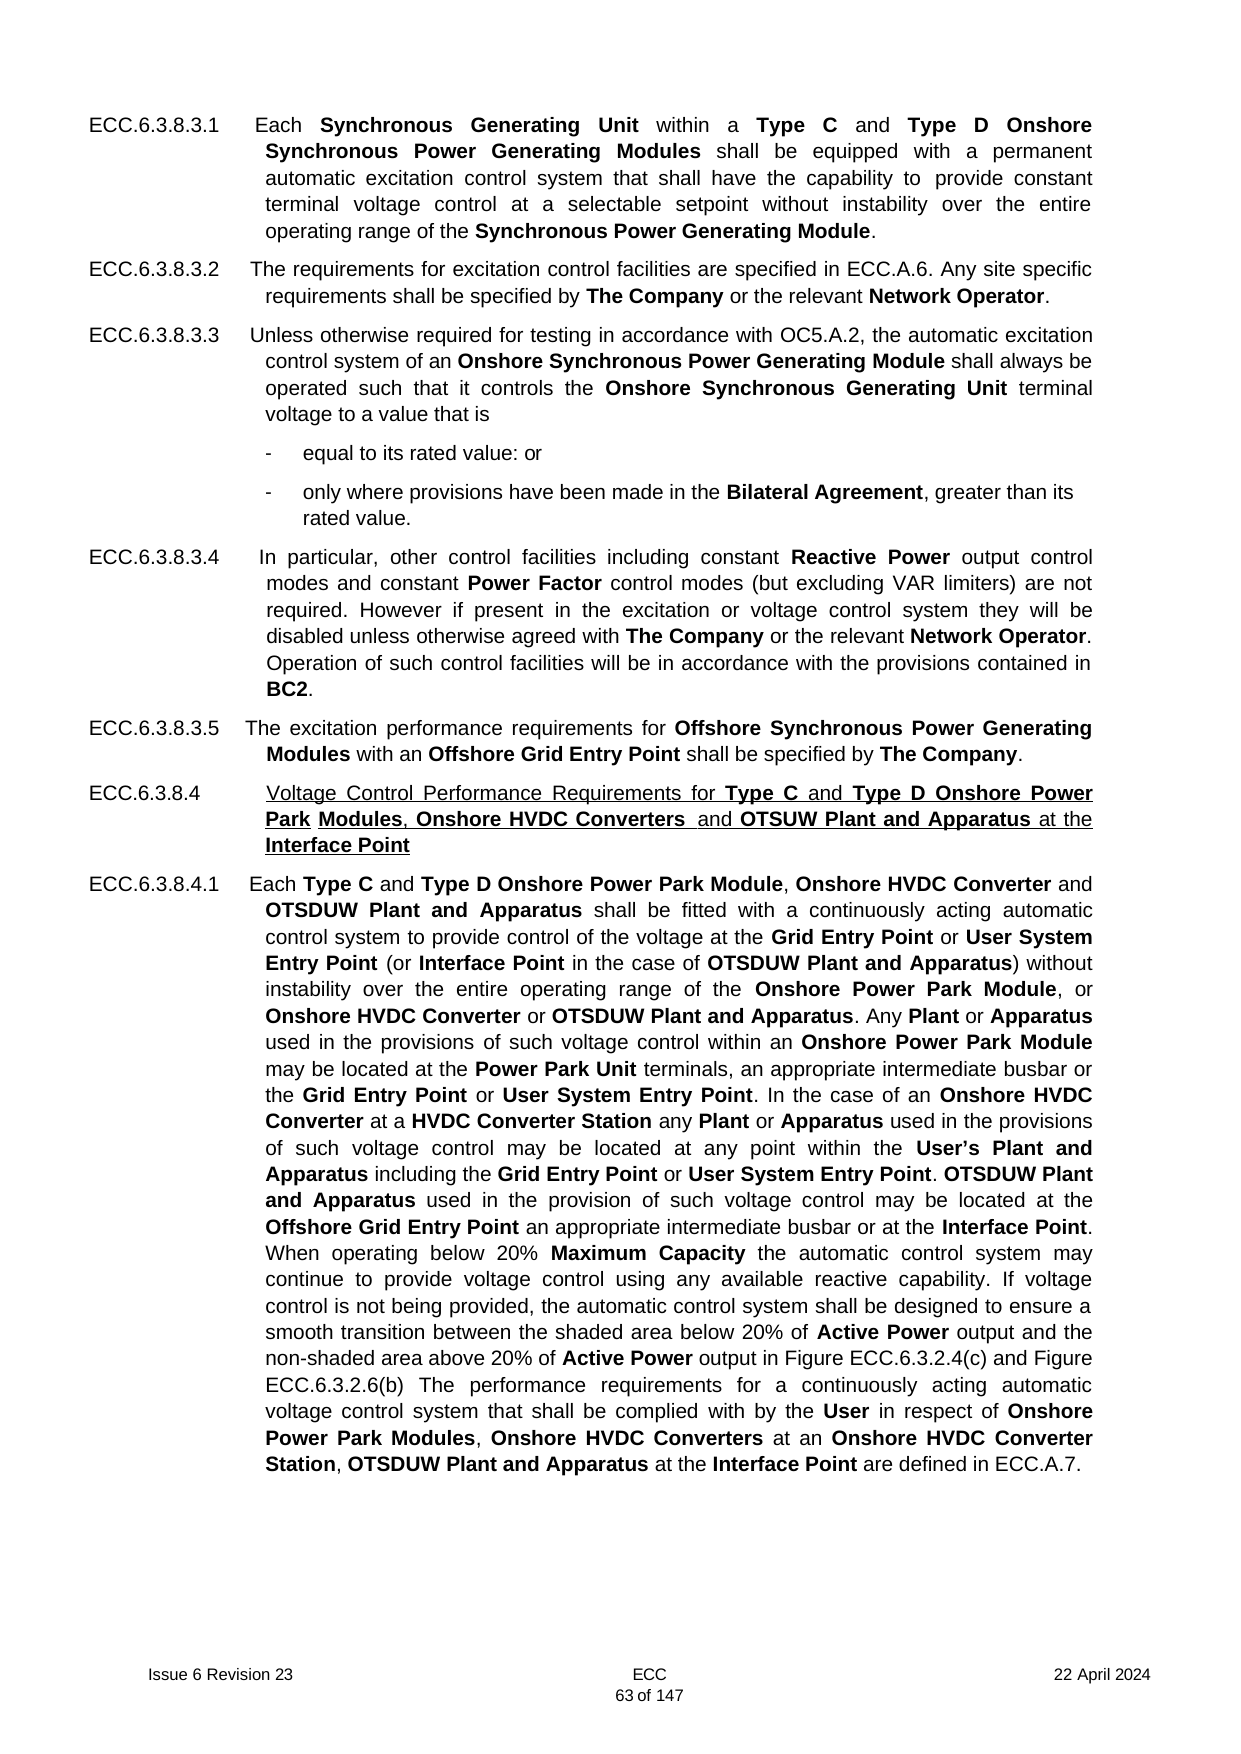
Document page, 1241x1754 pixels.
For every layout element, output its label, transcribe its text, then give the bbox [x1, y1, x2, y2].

text ECC.6.3.8.4.1 Each Type C and Type D Onshore Power Park Module, Onshore HVDC Converter and OTSDUW Plant and Apparatus shall be fitted with a continuously acting automatic control system to provide control of the voltage at the Grid Entry Point or User System Entry Point (or Interface Point in the case of OTSDUW Plant and Apparatus) without instability over the entire operating range of the Onshore Power Park Module, or Onshore HVDC Converter or OTSDUW Plant and Apparatus. Any Plant or Apparatus used in the provisions of such voltage control within an Onshore Power Park Module may be located at the Power Park Unit terminals, an appropriate intermediate busbar or the Grid Entry Point or User System Entry Point. In the case of an Onshore HVDC Converter at a HVDC Converter Station any Plant or Apparatus used in the provisions of such voltage control may be located at any point within the User’s Plant and Apparatus including the Grid Entry Point or User System Entry Point. OTSDUW Plant and Apparatus used in the provision of such voltage control may be located at the Offshore Grid Entry Point an appropriate intermediate busbar or at the Interface Point. When operating below 20% Maximum Capacity the automatic control system may continue to provide voltage control using any available reactive capability. If voltage control is not being provided, the automatic control system shall be designed to ensure a smooth transition between the shaded area below 20% of Active Power output and the non-shaded area above 20% of Active Power output in Figure ECC.6.3.2.4(c) and Figure ECC.6.3.2.6(b) The performance requirements for a continuously acting automatic voltage control system that shall be complied with by the User in respect of Onshore Power Park Modules, Onshore HVDC Converters at an Onshore HVDC Converter Station, OTSDUW Plant and Apparatus at the Interface Point are defined in ECC.A.7. [89, 872, 1093, 1476]
list only where provisions have been made in the Bilateral Agreement, greater than its rated value. [265, 479, 1093, 530]
text ECC.6.3.8.3.1 Each Synchronous Generating Unit within a Type C and Type D Onshore Synchronous Power Generating Modules shall be equipped with a permanent automatic excitation control system that shall have the capability to provide constant terminal voltage control at a selectable setpoint without instability over the entire operating range of the Synchronous Power Generating Module. [89, 113, 1092, 242]
text ECC.6.3.8.3.3 Unless otherwise required for testing in accordance with OC5.A.2, the automatic excitation control system of an Onshore Synchronous Power Generating Module shall always be operated such that it controls the Onshore Synchronous Generating Unit terminal voltage to a value that is [89, 323, 1093, 426]
text ECC.6.3.8.4 Voltage Control Performance Requirements for Type C and Type D Onshore Power Park Modules, Onshore HVDC Converters and OTSUW Plant and Apparatus at the Interface Point [89, 780, 1093, 857]
text ECC.6.3.8.3.4 In particular, other control facilities including constant Reactive Power output control modes and constant Power Factor control modes (but excluding VAR limiters) are not required. However if present in the excitation or voltage control system they will be disabled unless otherwise agreed with The Company or the relevant Network Operator. Operation of such control facilities will be in accordance with the provisions contained in BC2. [89, 545, 1093, 701]
text ECC.6.3.8.3.2 The requirements for excitation control facilities are specified in ECC.A.6. Any site specific requirements shall be specified by The Company or the relevant Network Operator. [89, 257, 1093, 308]
list equal to its rated value: or [265, 440, 1217, 466]
text ECC.6.3.8.3.5 The excitation performance requirements for Offshore Synchronous Power Generating Modules with an Offshore Grid Entry Point shall be specified by The Company. [89, 716, 1092, 766]
